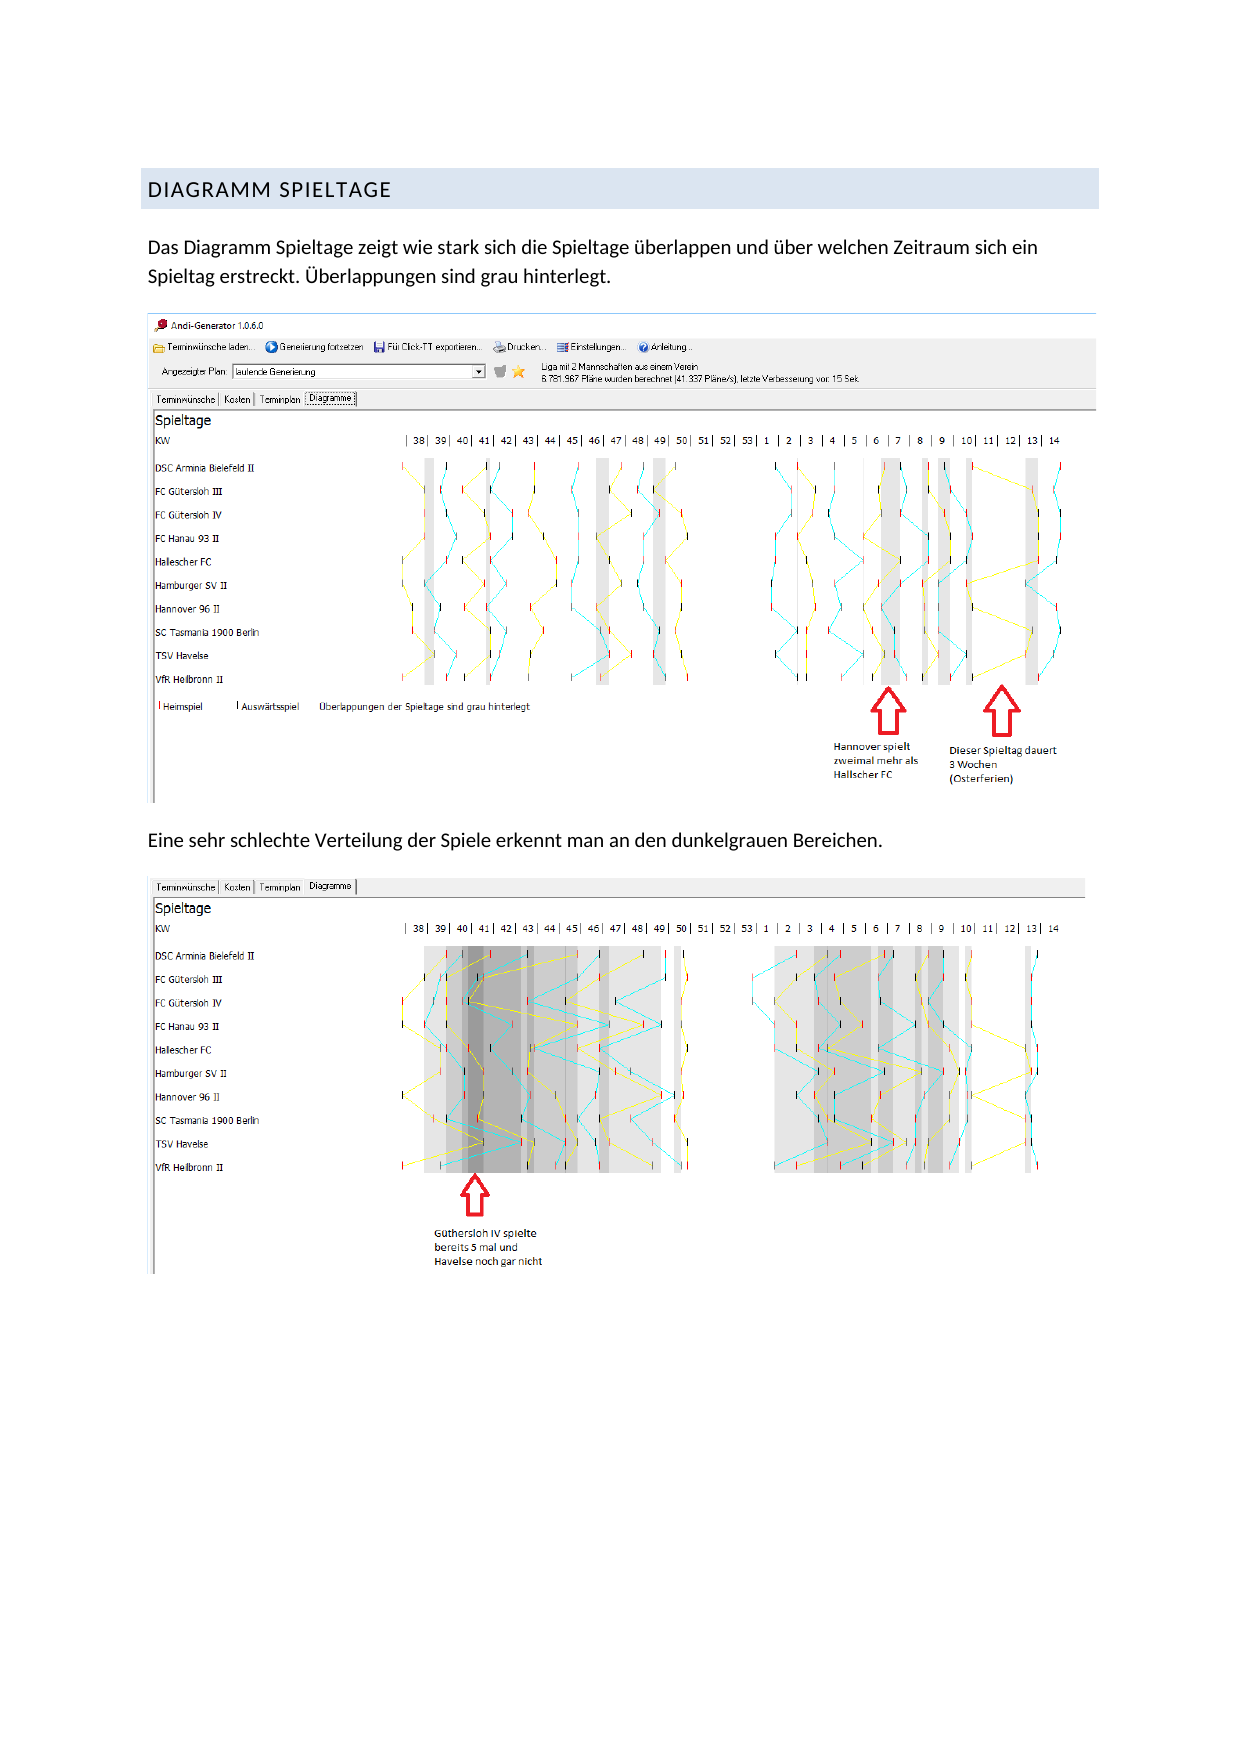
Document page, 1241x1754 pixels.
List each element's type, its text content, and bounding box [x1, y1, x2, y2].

picture [147, 876, 1085, 1274]
text Das Diagramm Spieltage zeigt wie stark sich die Spieltage überlappen und über welchen Zeitraum sich ein Spieltag erstreckt. Überlappungen sind grau hinterlegt. [148, 234, 1093, 288]
subtitle Diagramm Spieltage [148, 175, 1093, 203]
text Eine sehr schlechte Verteilung der Spiele erkennt man an den dunkelgrauen Bereichen. [148, 827, 1093, 852]
picture [147, 313, 1097, 803]
